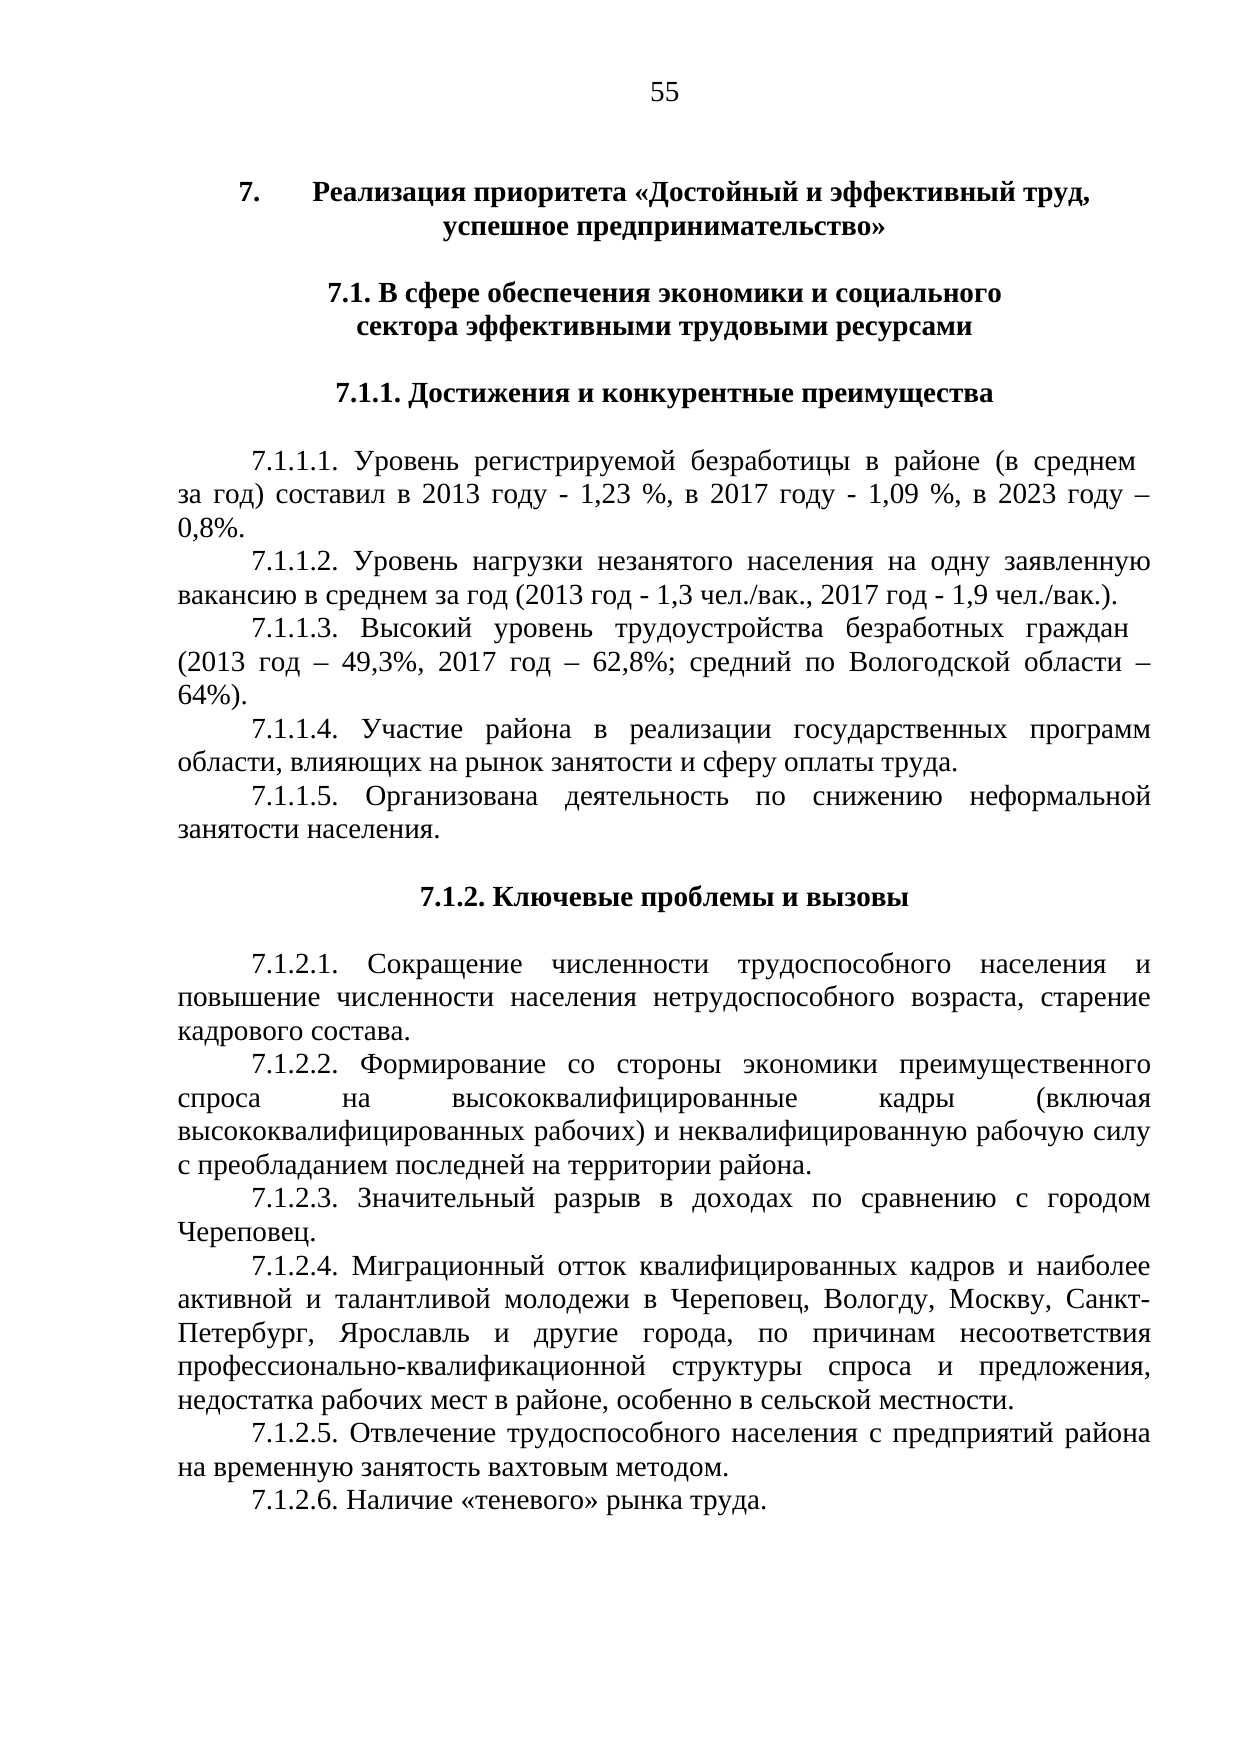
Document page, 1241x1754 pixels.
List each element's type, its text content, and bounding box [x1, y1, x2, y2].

text 7.1. В сфере обеспечения экономики и социального [177, 275, 1152, 308]
text 7.1.2.6. Наличие «теневого» рынка труда. [177, 1482, 1152, 1516]
text 7.1.2.1. Сокращение численности трудоспособного населения и повышение численности населения нетрудоспособного возраста, старение кадрового состава. [177, 946, 1152, 1046]
text 7.1.1.2. Уровень нагрузки незанятого населения на одну заявленную вакансию в среднем за год (2013 год - 1,3 чел./вак., 2017 год - 1,9 чел./вак.). [177, 543, 1152, 610]
text 7.1.2.2. Формирование со стороны экономики преимущественного спроса на высококвалифицированные кадры (включая высококвалифицированных рабочих) и неквалифицированную рабочую силу с преобладанием последней на территории района. [177, 1046, 1152, 1181]
text 7.1.2.5. Отвлечение трудоспособного населения с предприятий района на временную занятость вахтовым методом. [177, 1415, 1152, 1482]
list Реализация приоритета «Достойный и эффективный труд, успешное предпринимательство» [177, 174, 1152, 241]
text 7.1.1.3. Высокий уровень трудоустройства безработных граждан (2013 год – 49,3%, 2017 год – 62,8%; средний по Вологодской области – 64%). [177, 610, 1152, 711]
text 7.1.2.3. Значительный разрыв в доходах по сравнению с городом Череповец. [177, 1181, 1152, 1248]
text 7.1.1.1. Уровень регистрируемой безработицы в районе (в среднем за год) составил в 2013 году - 1,23 %, в 2017 году - 1,09 %, в 2023 году – 0,8%. [177, 443, 1152, 543]
text 7.1.2. Ключевые проблемы и вызовы [177, 879, 1152, 912]
text 7.1.1.4. Участие района в реализации государственных программ области, влияющих на рынок занятости и сферу оплаты труда. [177, 711, 1152, 778]
text 7.1.1.5. Организована деятельность по снижению неформальной занятости населения. [177, 778, 1152, 845]
text 7.1.1. Достижения и конкурентные преимущества [177, 376, 1152, 409]
text сектора эффективными трудовыми ресурсами [177, 308, 1152, 342]
text 7.1.2.4. Миграционный отток квалифицированных кадров и наиболее активной и талантливой молодежи в Череповец, Вологду, Москву, Санкт-Петербург, Ярославль и другие города, по причинам несоответствия профессионально-квалификационной структуры спроса и предложения, недостатка рабочих мест в районе, особенно в сельской местности. [177, 1248, 1152, 1415]
